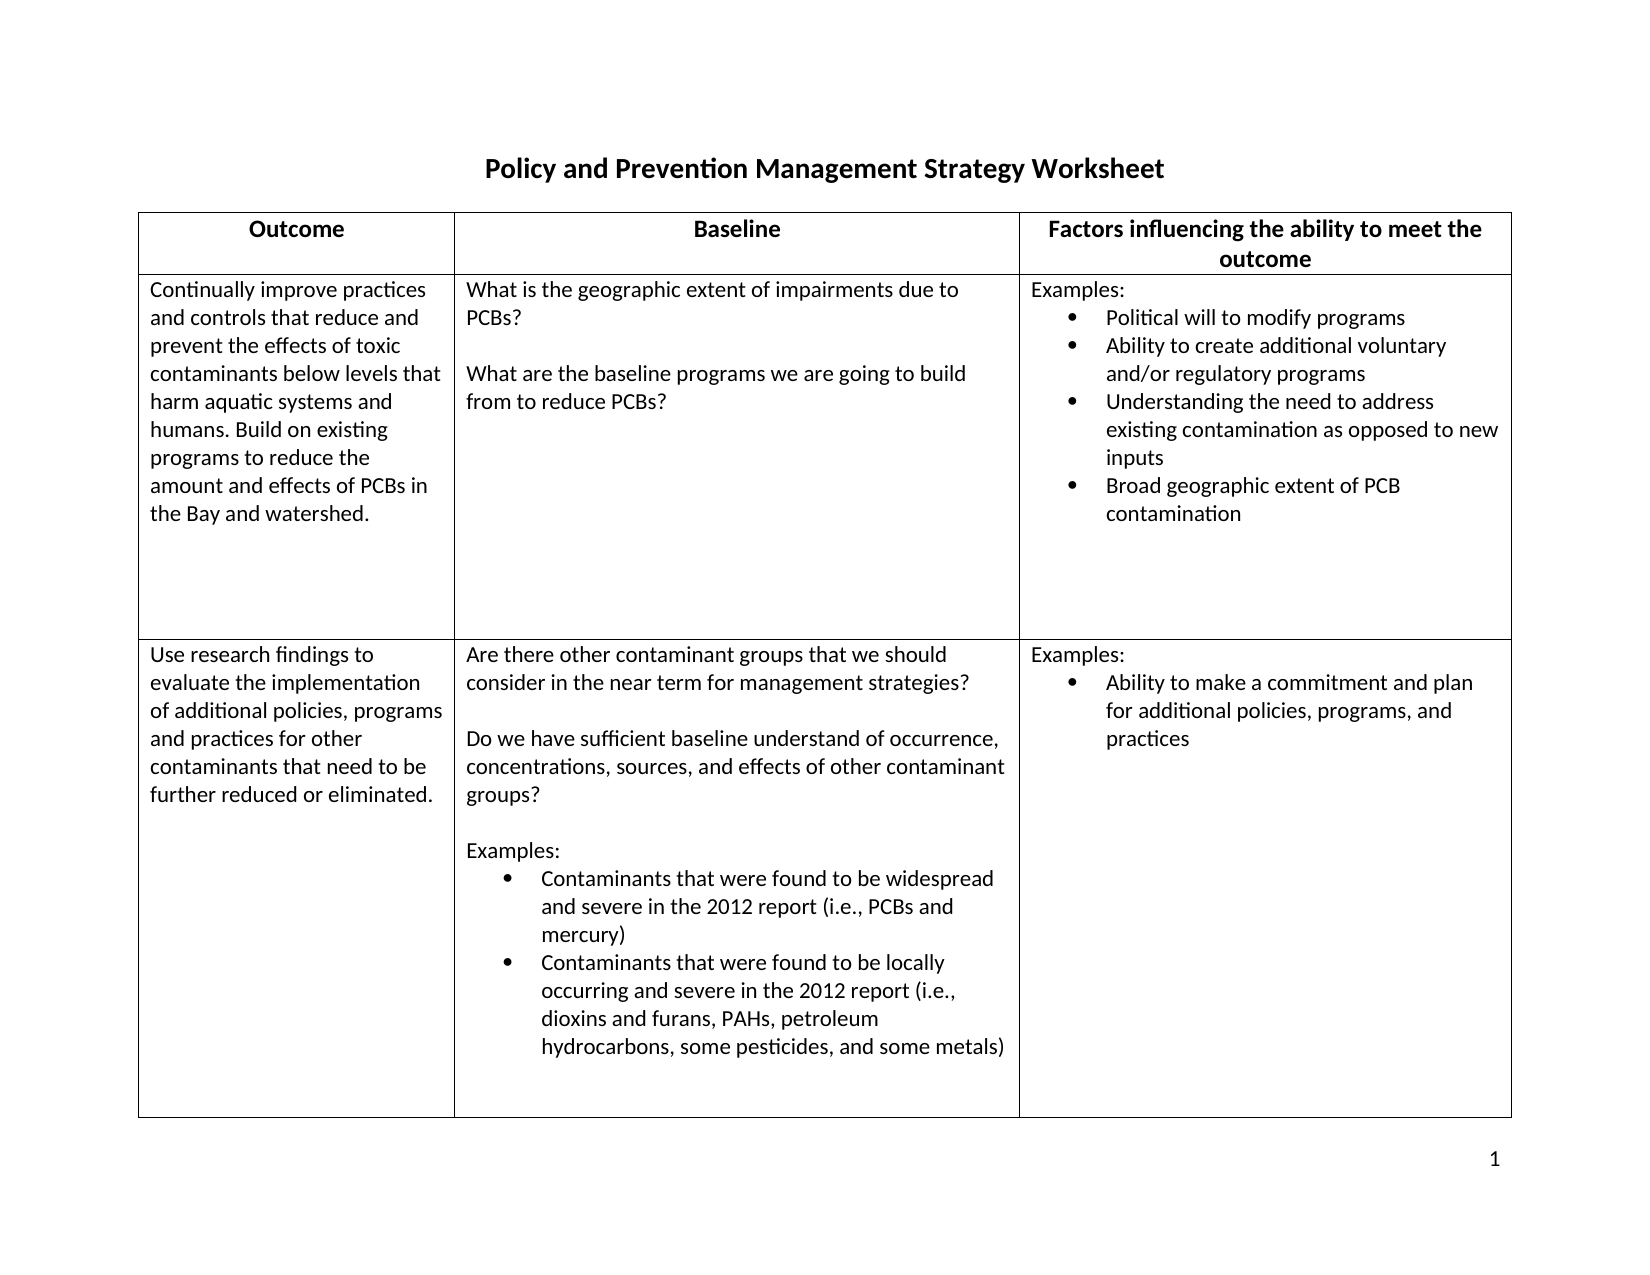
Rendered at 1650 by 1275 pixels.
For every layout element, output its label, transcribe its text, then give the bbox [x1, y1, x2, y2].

table_cell Examples: Political will to modify programs Ability to create additional voluntary and/or regulatory programs Understanding the need to address existing contamination as opposed to new inputs Broad geographic extent of PCB contamination [1020, 275, 1511, 639]
table_cell What is the geographic extent of impairments due to PCBs? What are the baseline programs we are going to build from to reduce PCBs? [455, 275, 1019, 639]
table_cell Continually improve practices and controls that reduce and prevent the effects of toxic contaminants below levels that harm aquatic systems and humans. Build on existing programs to reduce the amount and effects of PCBs in the Bay and watershed. [139, 275, 454, 639]
table_header Baseline [455, 213, 1019, 274]
table_header Factors influencing the ability to meet the outcome [1020, 213, 1511, 274]
table_cell Use research findings to evaluate the implementation of additional policies, programs and practices for other contaminants that need to be further reduced or eliminated. [139, 640, 454, 1117]
table_cell Examples: Ability to make a commitment and plan for additional policies, programs, and practices [1020, 640, 1511, 1117]
table_cell Are there other contaminant groups that we should consider in the near term for management strategies? Do we have sufficient baseline understand of occurrence, concentrations, sources, and effects of other contaminant groups? Examples: Contaminants that were found to be widespread and severe in the 2012 report (i.e., PCBs and mercury) Contaminants that were found to be locally occurring and severe in the 2012 report (i.e., dioxins and furans, PAHs, petroleum hydrocarbons, some pesticides, and some metals) [455, 640, 1019, 1117]
table_header Outcome [139, 213, 454, 274]
text Policy and Prevention Management Strategy Worksheet [150, 150, 1500, 186]
